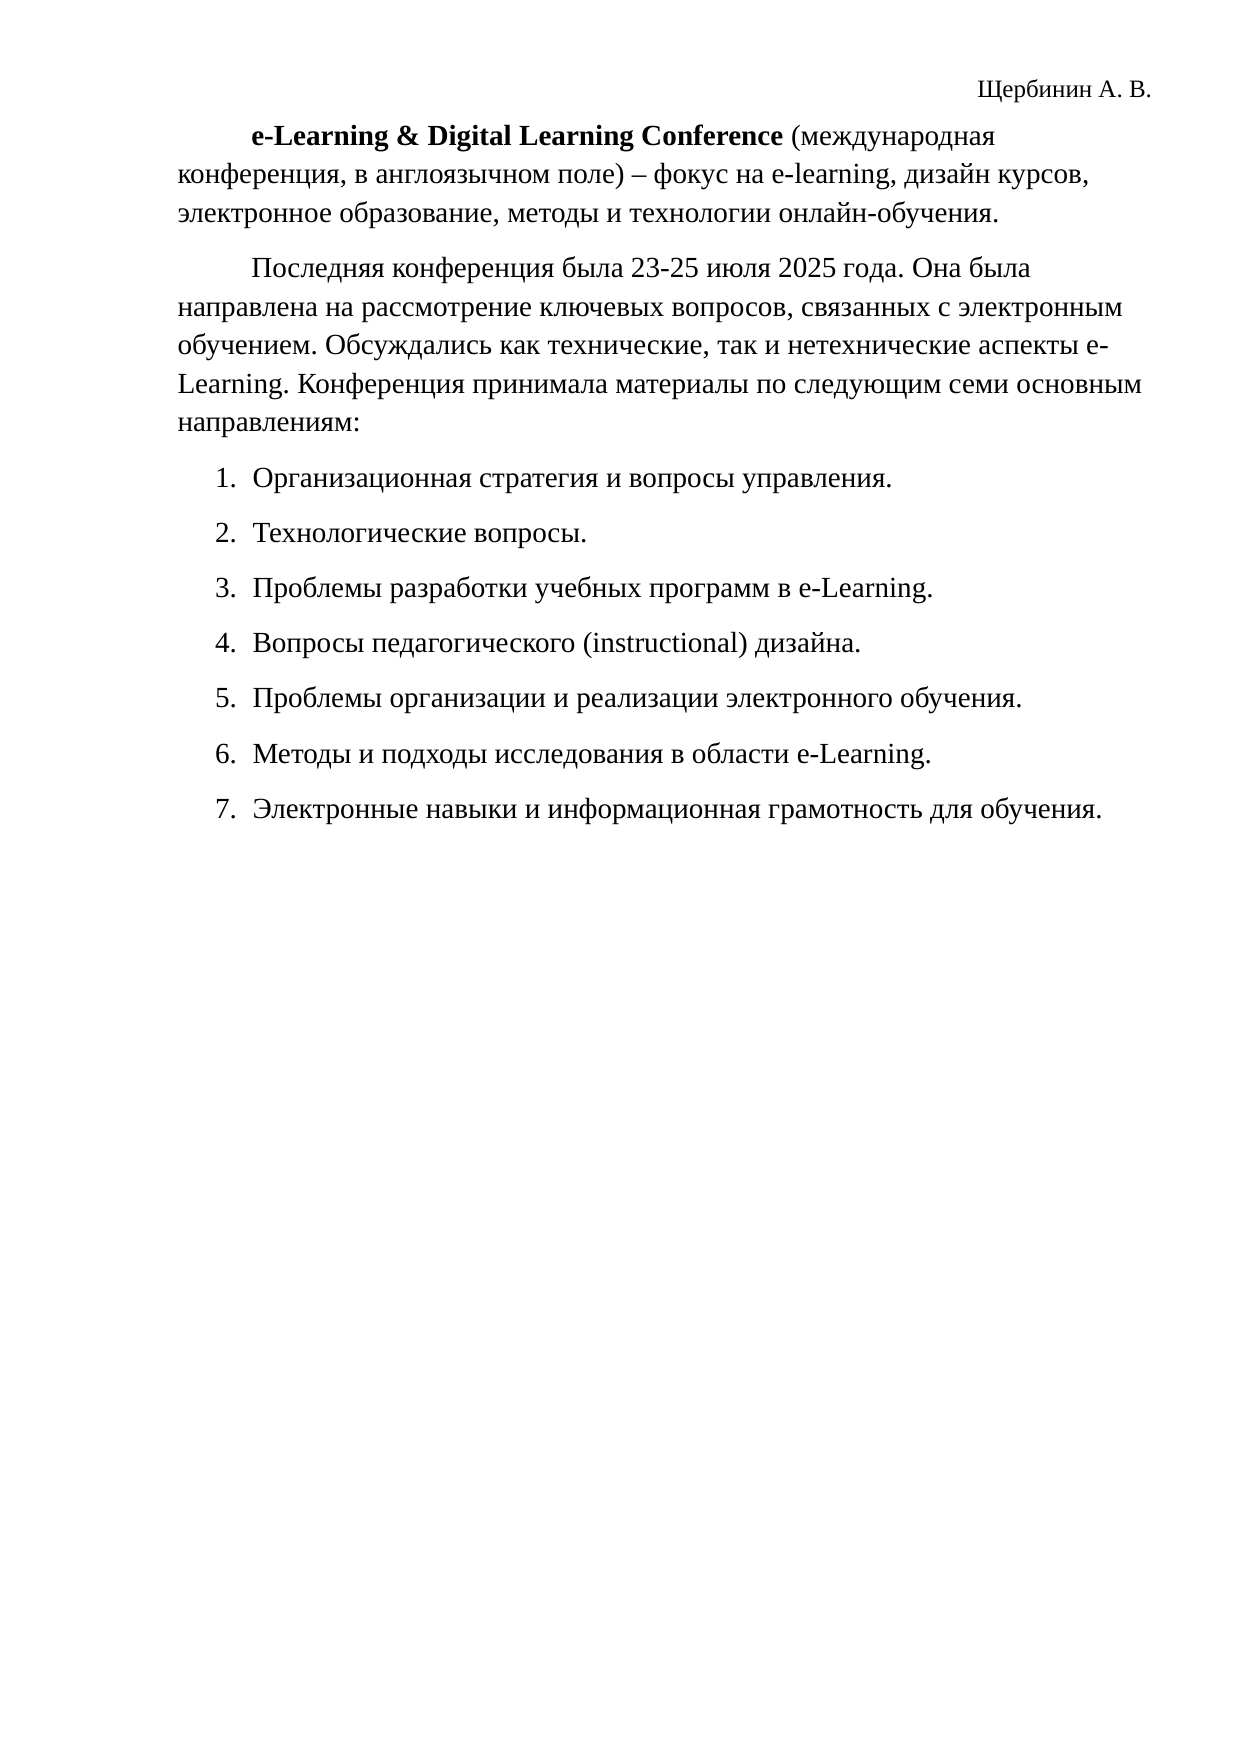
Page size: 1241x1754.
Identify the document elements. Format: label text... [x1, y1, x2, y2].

list Организационная стратегия и вопросы управления. [215, 460, 1152, 493]
list Проблемы организации и реализации электронного обучения. [215, 681, 1152, 714]
list Технологические вопросы. [215, 515, 1152, 548]
list Проблемы разработки учебных программ в e-Learning. [215, 570, 1152, 604]
text e‑Learning & Digital Learning Conference (международная конференция, в англоязычном поле) – фокус на e-learning, дизайн курсов, электронное образование, методы и технологии онлайн-обучения. [177, 118, 1152, 229]
list Методы и подходы исследования в области e-Learning. [215, 736, 1152, 769]
list Вопросы педагогического (instructional) дизайна. [215, 625, 1152, 659]
list Электронные навыки и информационная грамотность для обучения. [215, 791, 1152, 824]
text Последняя конференция была 23-25 июля 2025 года. Она была направлена на рассмотрение ключевых вопросов, связанных с электронным обучением. Обсуждались как технические, так и нетехнические аспекты e-Learning. Конференция принимала материалы по следующим семи основным направлениям: [177, 250, 1152, 438]
